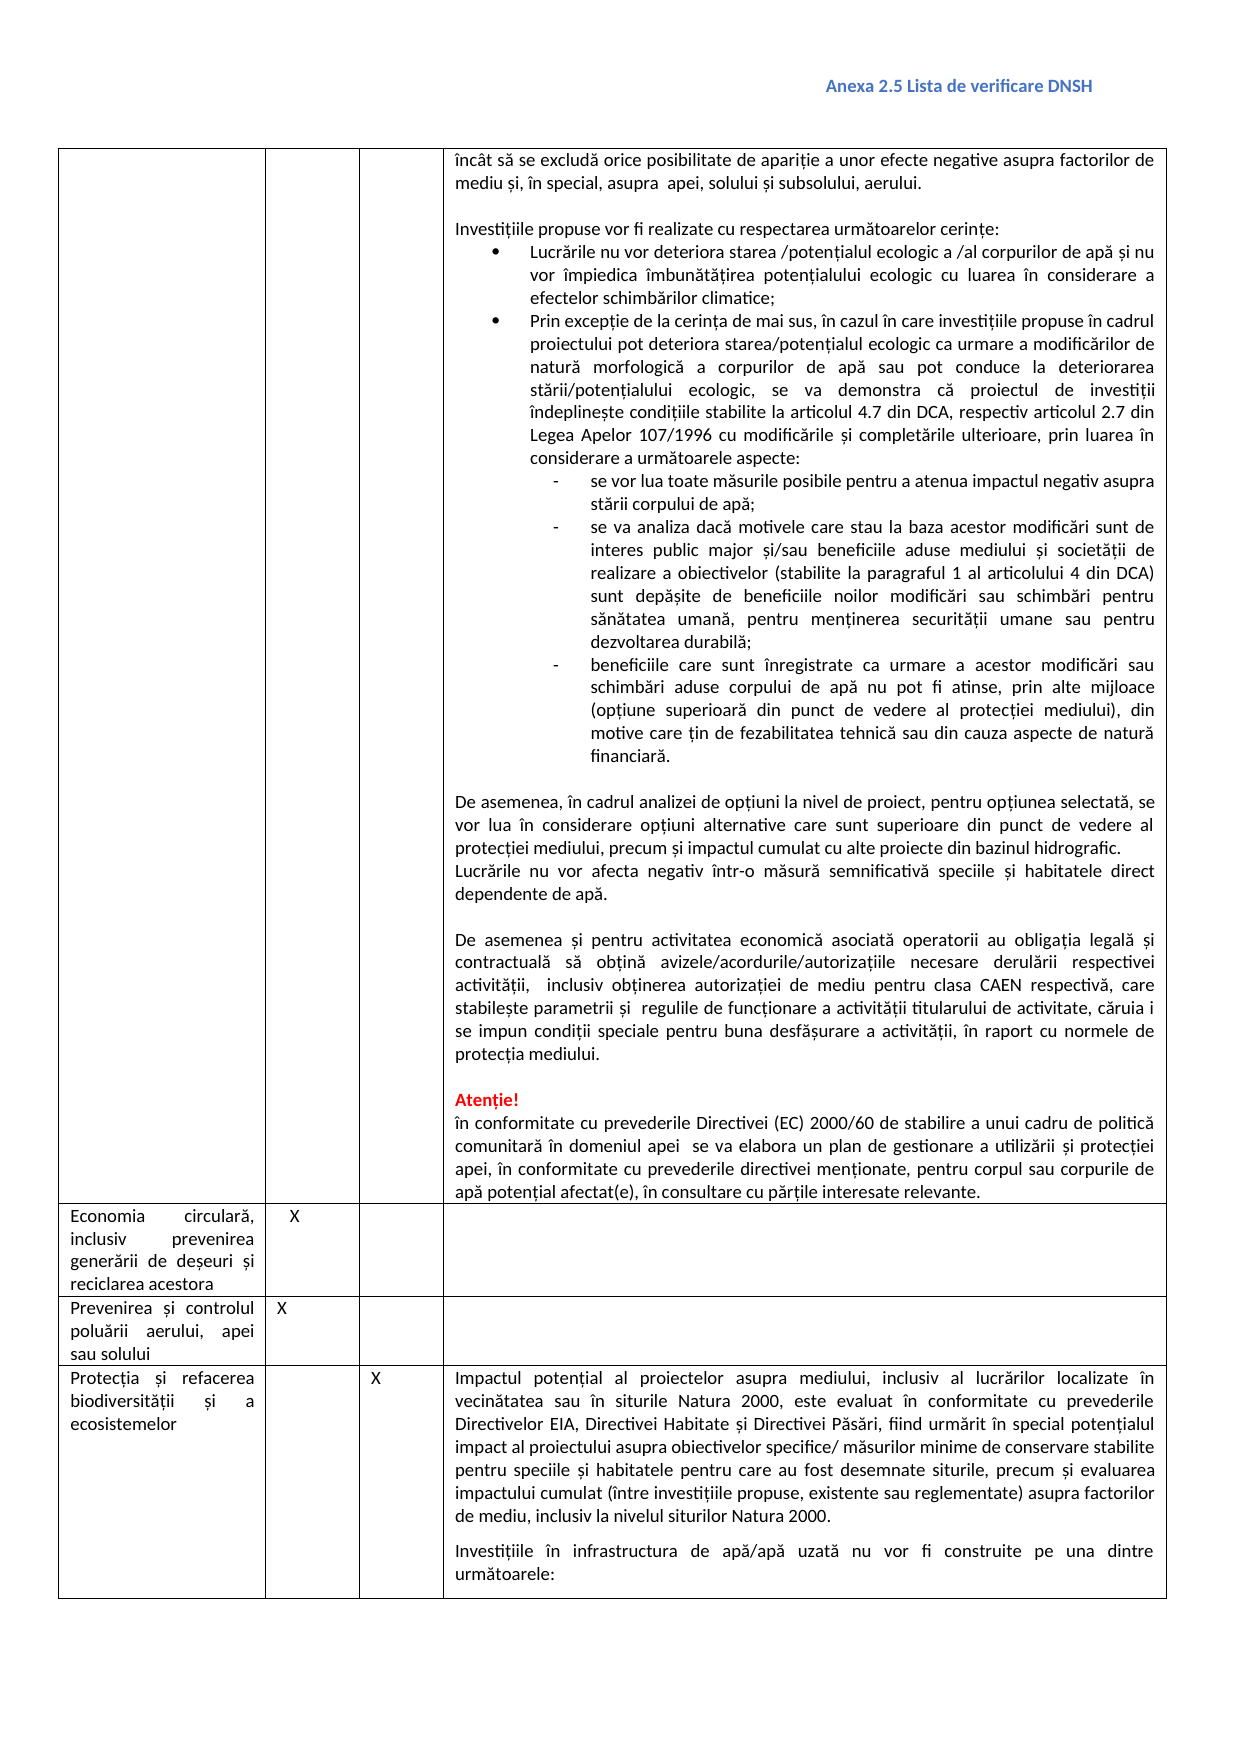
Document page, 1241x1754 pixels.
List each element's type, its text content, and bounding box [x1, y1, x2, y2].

table_cell X [360, 1366, 443, 1598]
table_cell Economia circulară, inclusiv prevenirea generării de deșeuri și reciclarea acestora [59, 1204, 265, 1296]
table_cell [444, 1297, 1166, 1365]
table_cell [360, 1297, 443, 1365]
table_cell [444, 1204, 1166, 1296]
table_cell X [266, 1204, 359, 1296]
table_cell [444, 1366, 1166, 1598]
table_cell [266, 1366, 359, 1598]
table_cell X [266, 1297, 359, 1365]
table_cell X [360, 149, 443, 1203]
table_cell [444, 149, 1166, 1203]
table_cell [59, 1366, 265, 1598]
table_cell [360, 1204, 443, 1296]
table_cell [59, 149, 265, 1203]
table_cell [266, 149, 359, 1203]
table_cell Prevenirea și controlul poluării aerului, apei sau solului [59, 1297, 265, 1365]
